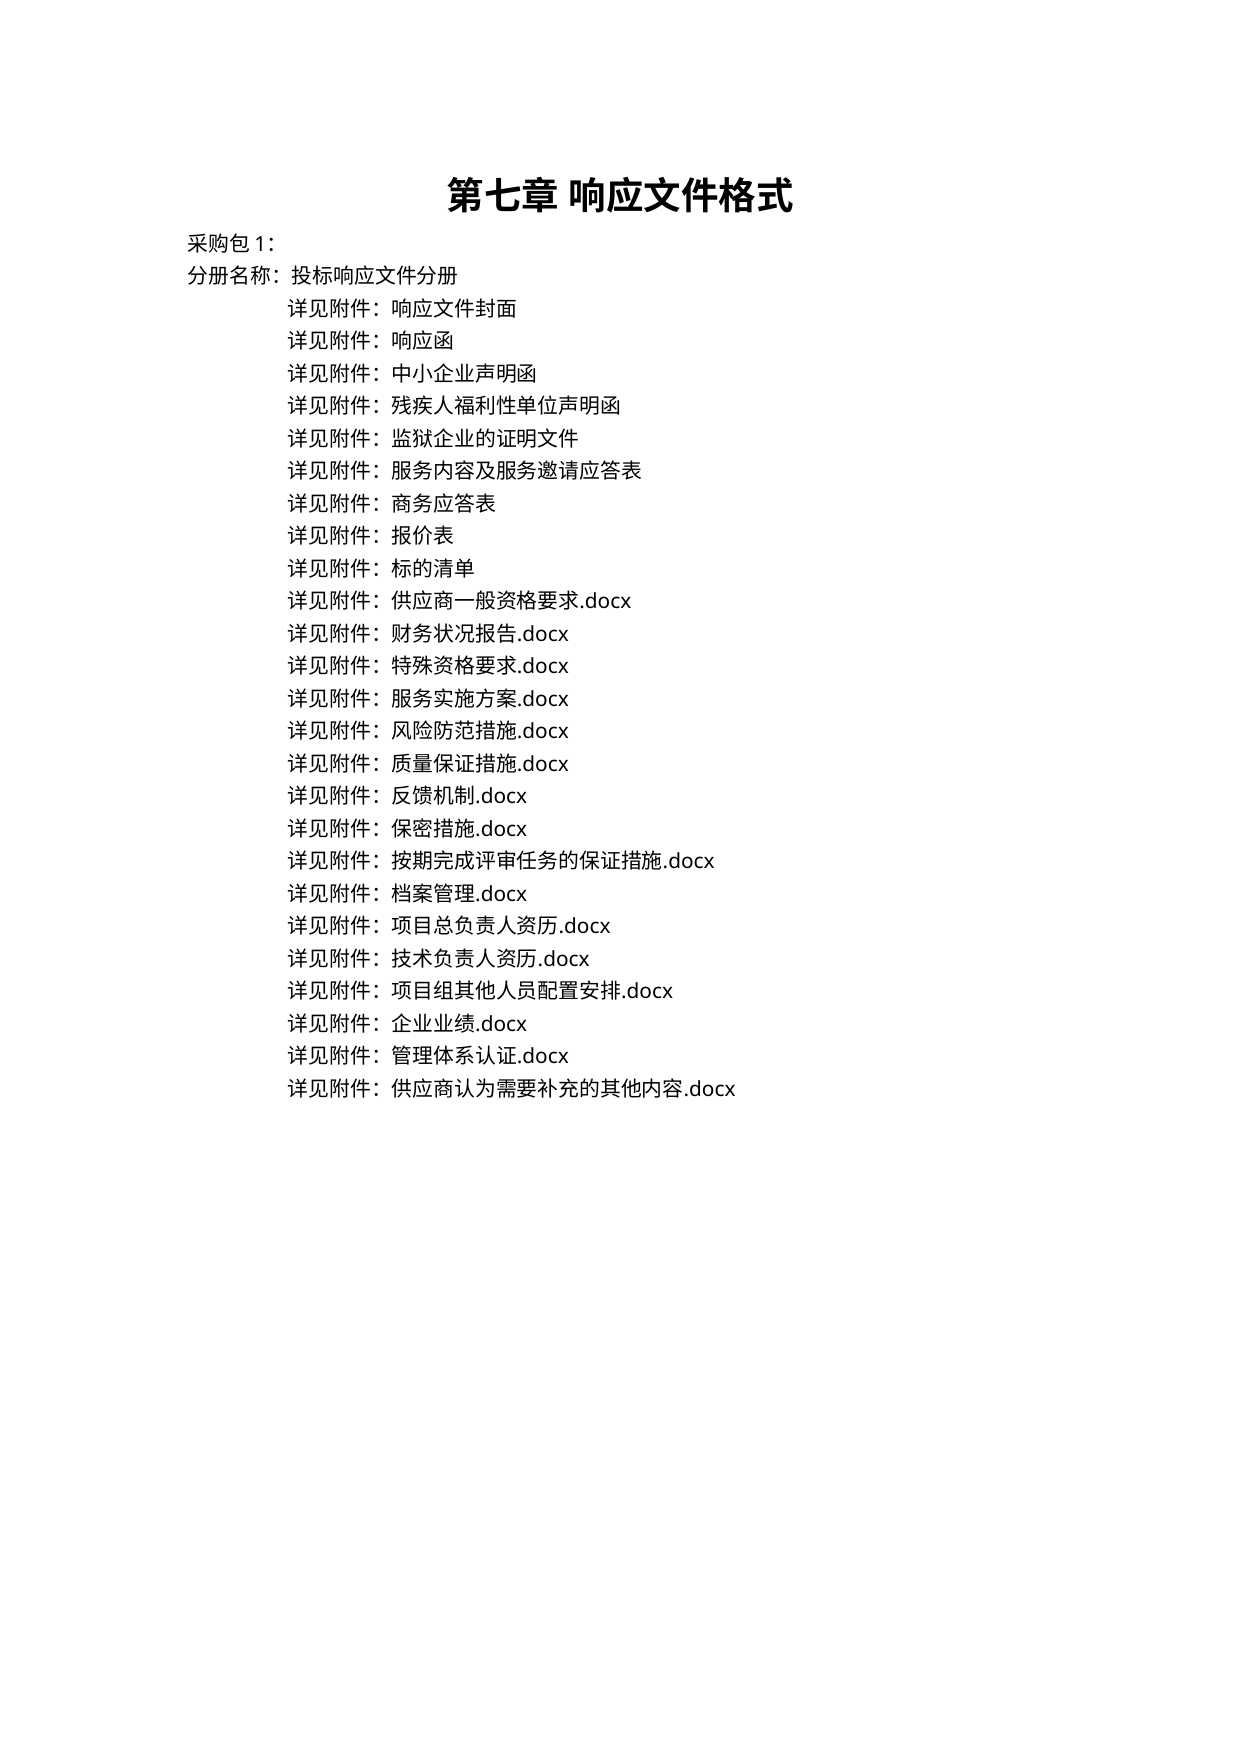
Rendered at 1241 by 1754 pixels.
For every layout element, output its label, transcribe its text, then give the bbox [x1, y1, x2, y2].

text 详见附件：特殊资格要求.docx [187, 649, 1053, 682]
text 详见附件：企业业绩.docx [187, 1007, 1053, 1039]
text 详见附件：响应函 [187, 324, 1053, 357]
text 采购包1： [187, 227, 1053, 259]
text 详见附件：供应商一般资格要求.docx [187, 584, 1053, 617]
text 详见附件：风险防范措施.docx [187, 714, 1053, 747]
text 详见附件：服务内容及服务邀请应答表 [187, 454, 1053, 487]
text 详见附件：管理体系认证.docx [187, 1039, 1053, 1072]
text 详见附件：残疾人福利性单位声明函 [187, 389, 1053, 422]
text 详见附件：项目总负责人资历.docx [187, 909, 1053, 942]
text 详见附件：响应文件封面 [187, 292, 1053, 324]
text 详见附件：商务应答表 [187, 487, 1053, 519]
text 详见附件：监狱企业的证明文件 [187, 422, 1053, 454]
text 详见附件：供应商认为需要补充的其他内容.docx [187, 1072, 1053, 1104]
text 详见附件：服务实施方案.docx [187, 682, 1053, 714]
text 详见附件：质量保证措施.docx [187, 747, 1053, 779]
text 详见附件：中小企业声明函 [187, 357, 1053, 389]
text 分册名称：投标响应文件分册 [187, 259, 1053, 292]
text 第七章 响应文件格式 [187, 162, 1053, 227]
text 详见附件：报价表 [187, 519, 1053, 552]
text 详见附件：财务状况报告.docx [187, 617, 1053, 649]
text 详见附件：反馈机制.docx [187, 779, 1053, 812]
text 详见附件：标的清单 [187, 552, 1053, 584]
text 详见附件：保密措施.docx [187, 812, 1053, 844]
text 详见附件：技术负责人资历.docx [187, 942, 1053, 974]
text 详见附件：档案管理.docx [187, 877, 1053, 909]
text 详见附件：项目组其他人员配置安排.docx [187, 974, 1053, 1007]
text 详见附件：按期完成评审任务的保证措施.docx [187, 844, 1053, 877]
